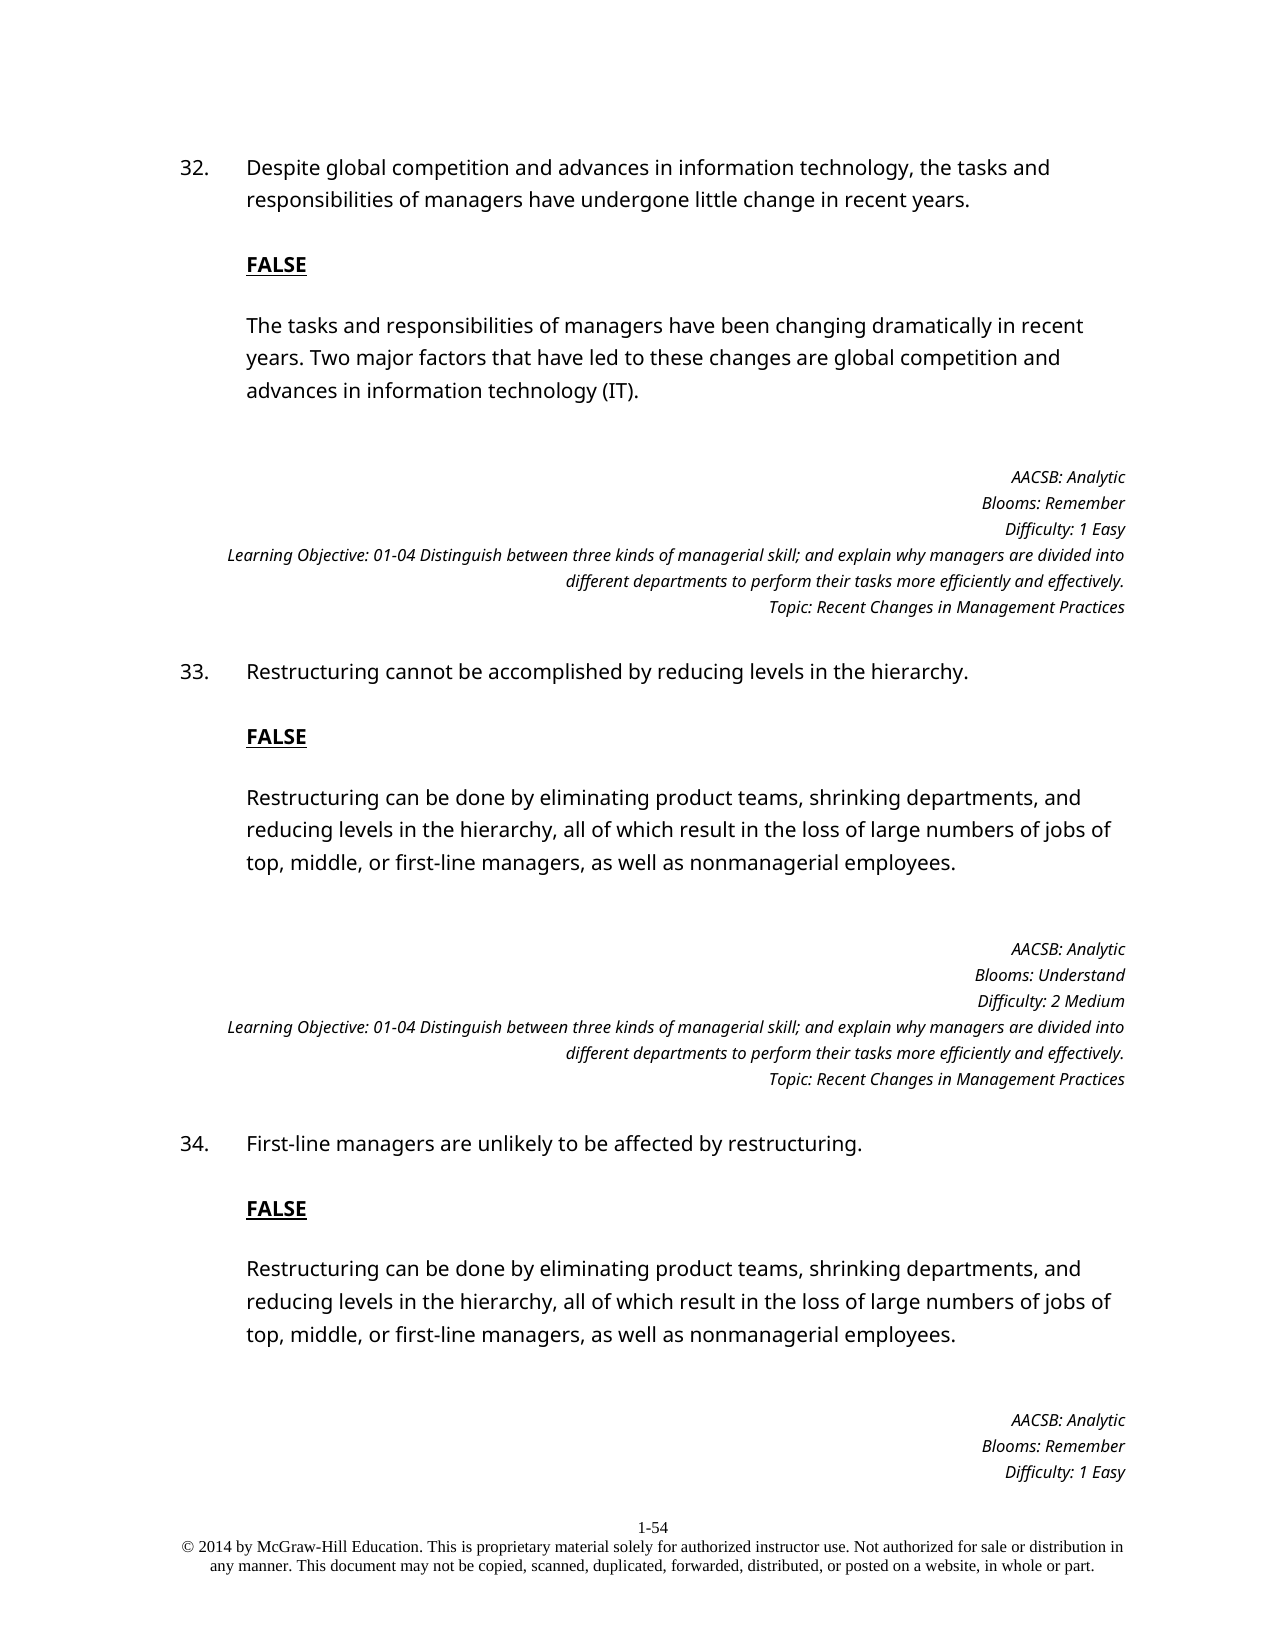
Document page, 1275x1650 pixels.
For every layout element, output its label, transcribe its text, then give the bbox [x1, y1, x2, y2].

table_header First-line managers are unlikely to be affected by restructuring. FALSE Restructuring can be done by eliminating product teams, shrinking departments, and reducing levels in the hierarchy, all of which result in the loss of large numbers of jobs of top, middle, or first-line managers, as well as nonmanagerial employees. [246, 1129, 1125, 1380]
table_header 33. [180, 657, 246, 908]
table_header 32. [180, 153, 246, 436]
table_header 34. [180, 1129, 246, 1380]
table_header Restructuring cannot be accomplished by reducing levels in the hierarchy. FALSE Restructuring can be done by eliminating product teams, shrinking departments, and reducing levels in the hierarchy, all of which result in the loss of large numbers of jobs of top, middle, or first-line managers, as well as nonmanagerial employees. [246, 657, 1125, 908]
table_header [180, 1409, 1125, 1484]
table_header AACSB: Analytic Blooms: Understand Difficulty: 2 Medium Learning Objective: 01-04 Distinguish between three kinds of managerial skill; and explain why managers are divided into different departments to perform their tasks more efficiently and effectively. Topic: Recent Changes in Management Practices [180, 937, 1125, 1126]
table_header Despite global competition and advances in information technology, the tasks and responsibilities of managers have undergone little change in recent years. FALSE The tasks and responsibilities of managers have been changing dramatically in recent years. Two major factors that have led to these changes are global competition and advances in information technology (IT). [246, 153, 1125, 436]
